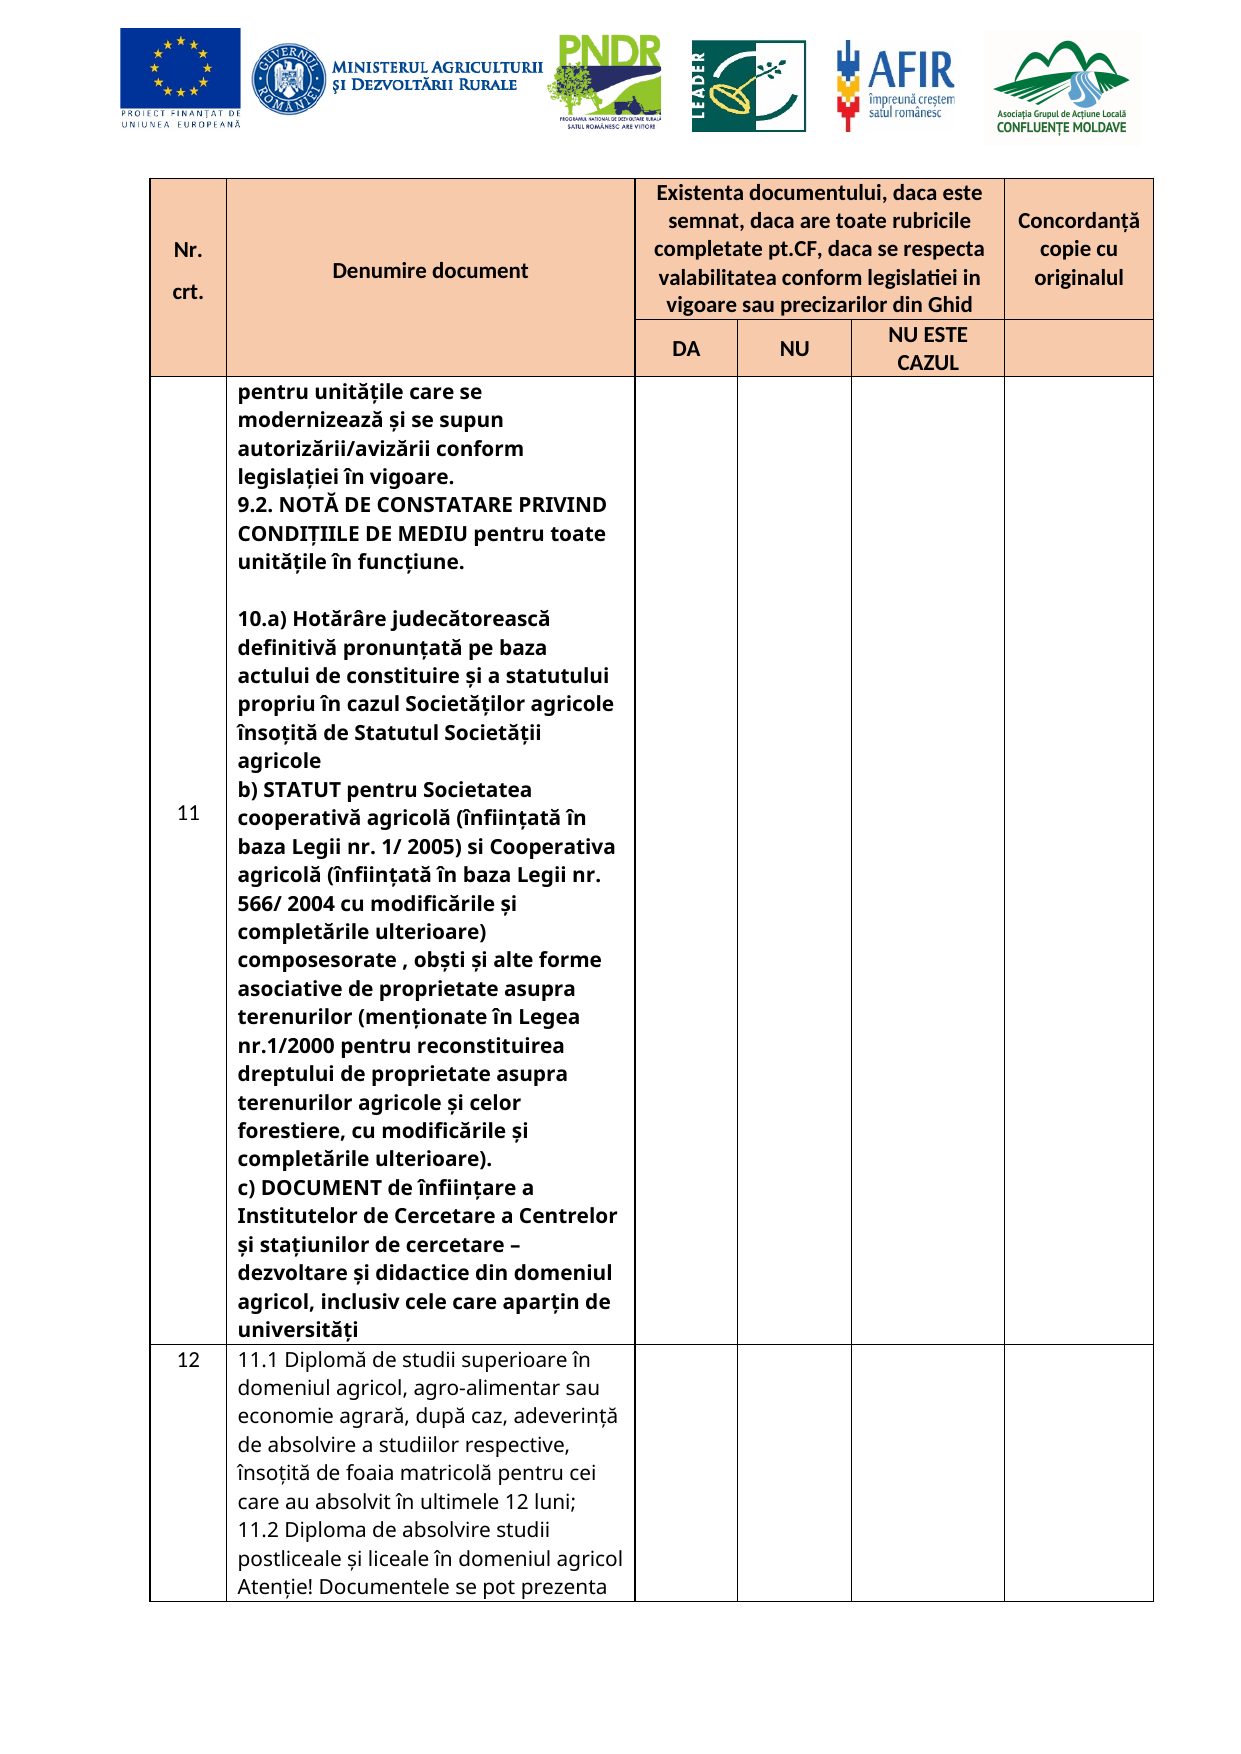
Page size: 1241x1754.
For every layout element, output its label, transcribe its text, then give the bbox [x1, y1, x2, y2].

table_header Existenta documentului, daca este semnat, daca are toate rubricile completate pt.CF, daca se respecta valabilitatea conform legislatiei in vigoare sau precizarilor din Ghid [636, 179, 1004, 319]
table_cell [852, 1345, 1004, 1601]
table_cell [852, 377, 1004, 1344]
picture [120, 28, 662, 132]
picture [984, 31, 1141, 146]
table_cell NU ESTE CAZUL [852, 320, 1004, 376]
table_cell [1005, 1345, 1153, 1601]
table_header Nr. crt. [151, 179, 226, 376]
picture [692, 40, 807, 132]
table_cell [636, 1345, 737, 1601]
picture [837, 40, 955, 132]
table_cell NU [738, 320, 851, 376]
table_cell [738, 1345, 851, 1601]
table_cell 10 11 [151, 377, 226, 1344]
table_cell [738, 377, 851, 1344]
table_cell DA [636, 320, 737, 376]
table_cell [1005, 377, 1153, 1344]
table_header Concordanță copie cu originalul [1005, 179, 1153, 319]
table_cell [636, 377, 737, 1344]
table_cell [1005, 320, 1153, 376]
table_header Denumire document [227, 179, 634, 376]
table_cell 12 [151, 1345, 226, 1601]
